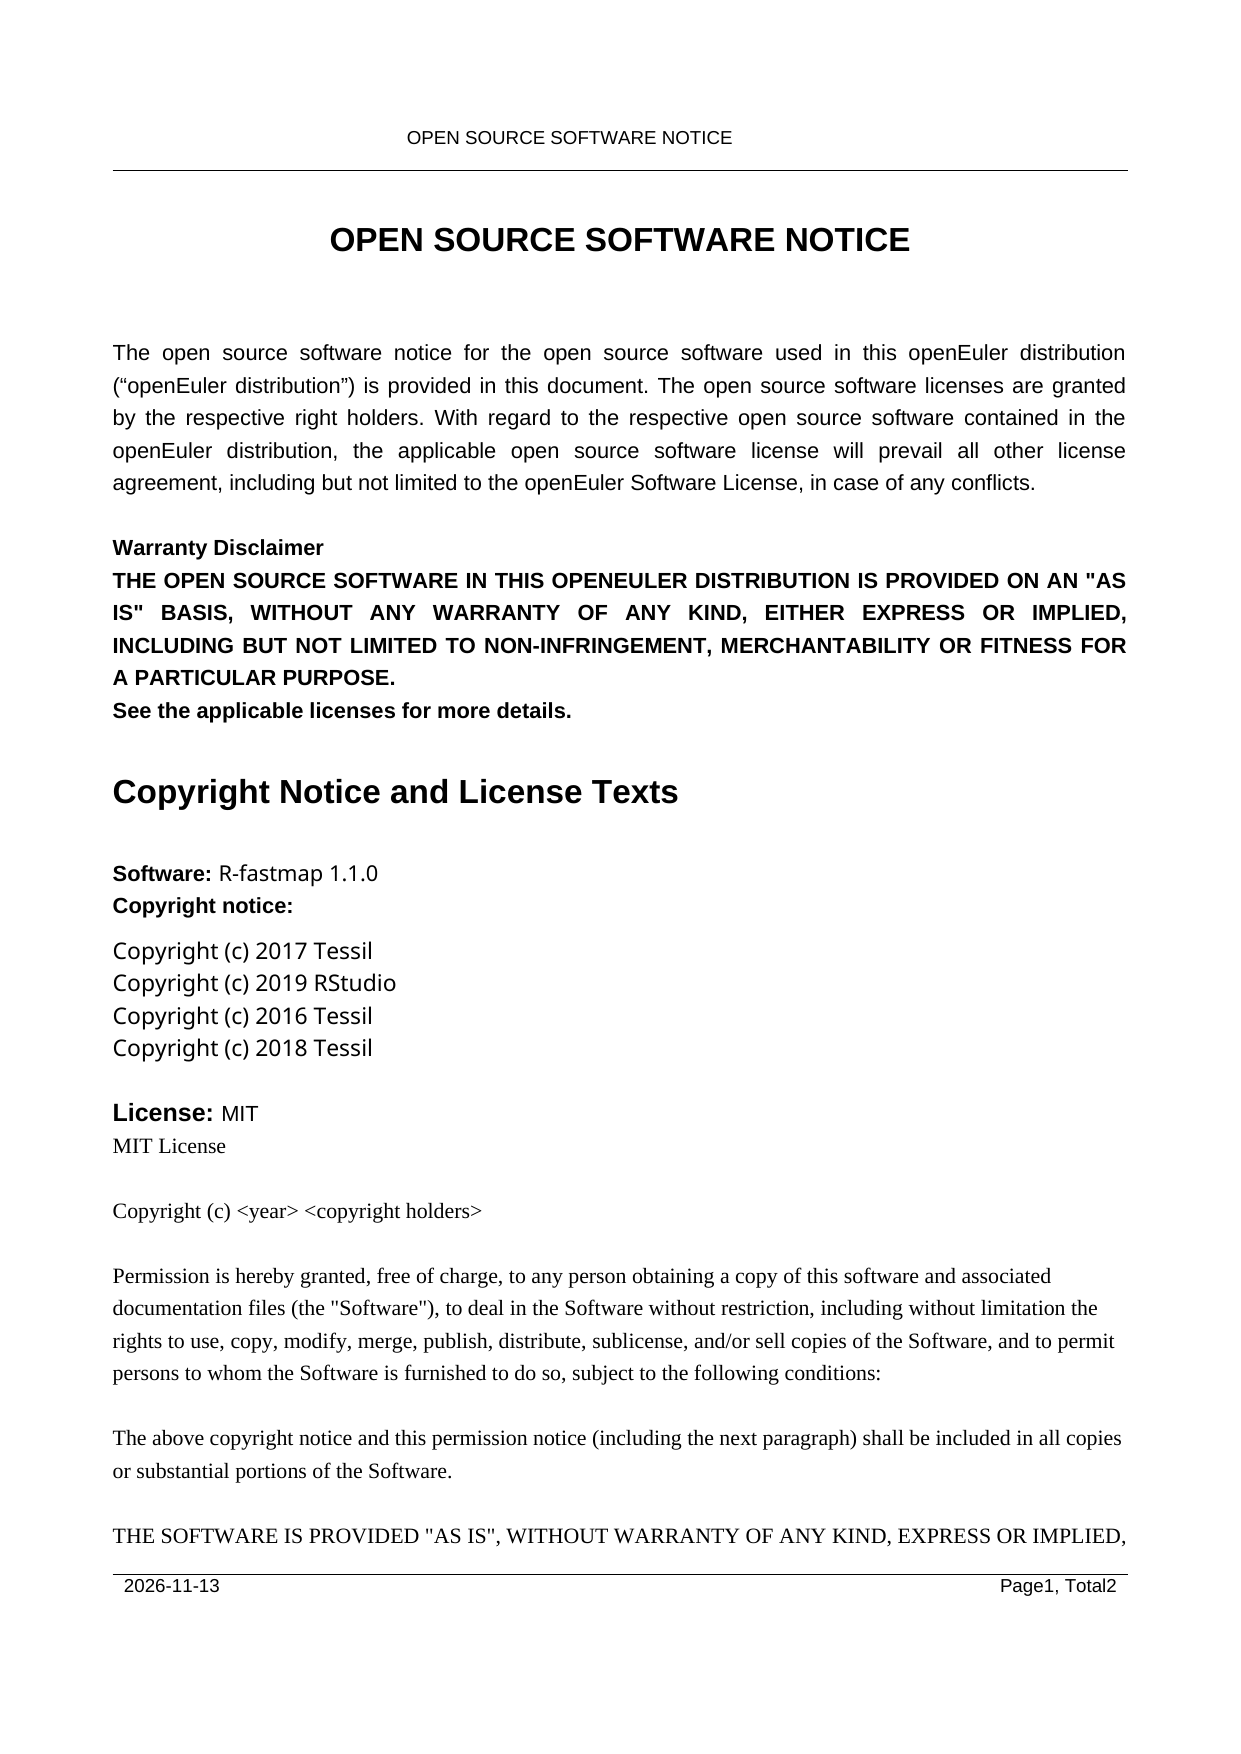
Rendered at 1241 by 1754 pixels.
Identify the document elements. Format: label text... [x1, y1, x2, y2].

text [112, 1129, 1128, 1551]
text Copyright Notice and License Texts [112, 759, 1128, 824]
text OPEN SOURCE SOFTWARE NOTICE [112, 206, 1128, 271]
text Copyright (c) 2017 Tessil Copyright (c) 2019 RStudio Copyright (c) 2016 Tessil Copyright (c) 2018 Tessil [112, 934, 1128, 1096]
text THE OPEN SOURCE SOFTWARE IN THIS OPENEULER DISTRIBUTION IS PROVIDED ON AN "AS IS" BASIS, WITHOUT ANY WARRANTY OF ANY KIND, EITHER EXPRESS OR IMPLIED, INCLUDING BUT NOT LIMITED TO NON-INFRINGEMENT, MERCHANTABILITY OR FITNESS FOR A PARTICULAR PURPOSE. See the applicable licenses for more details. [112, 564, 1128, 726]
text Copyright notice: [112, 889, 1128, 921]
title Software: R-fastmap 1.1.0 [112, 856, 1128, 889]
text License: MIT [112, 1096, 1128, 1129]
text Warranty Disclaimer [112, 531, 1128, 564]
text The open source software notice for the open source software used in this openEuler distribution (“openEuler distribution”) is provided in this document. The open source software licenses are granted by the respective right holders. With regard to the respective open source software contained in the openEuler distribution, the applicable open source software license will prevail all other license agreement, including but not limited to the openEuler Software License, in case of any conflicts. [112, 336, 1128, 499]
